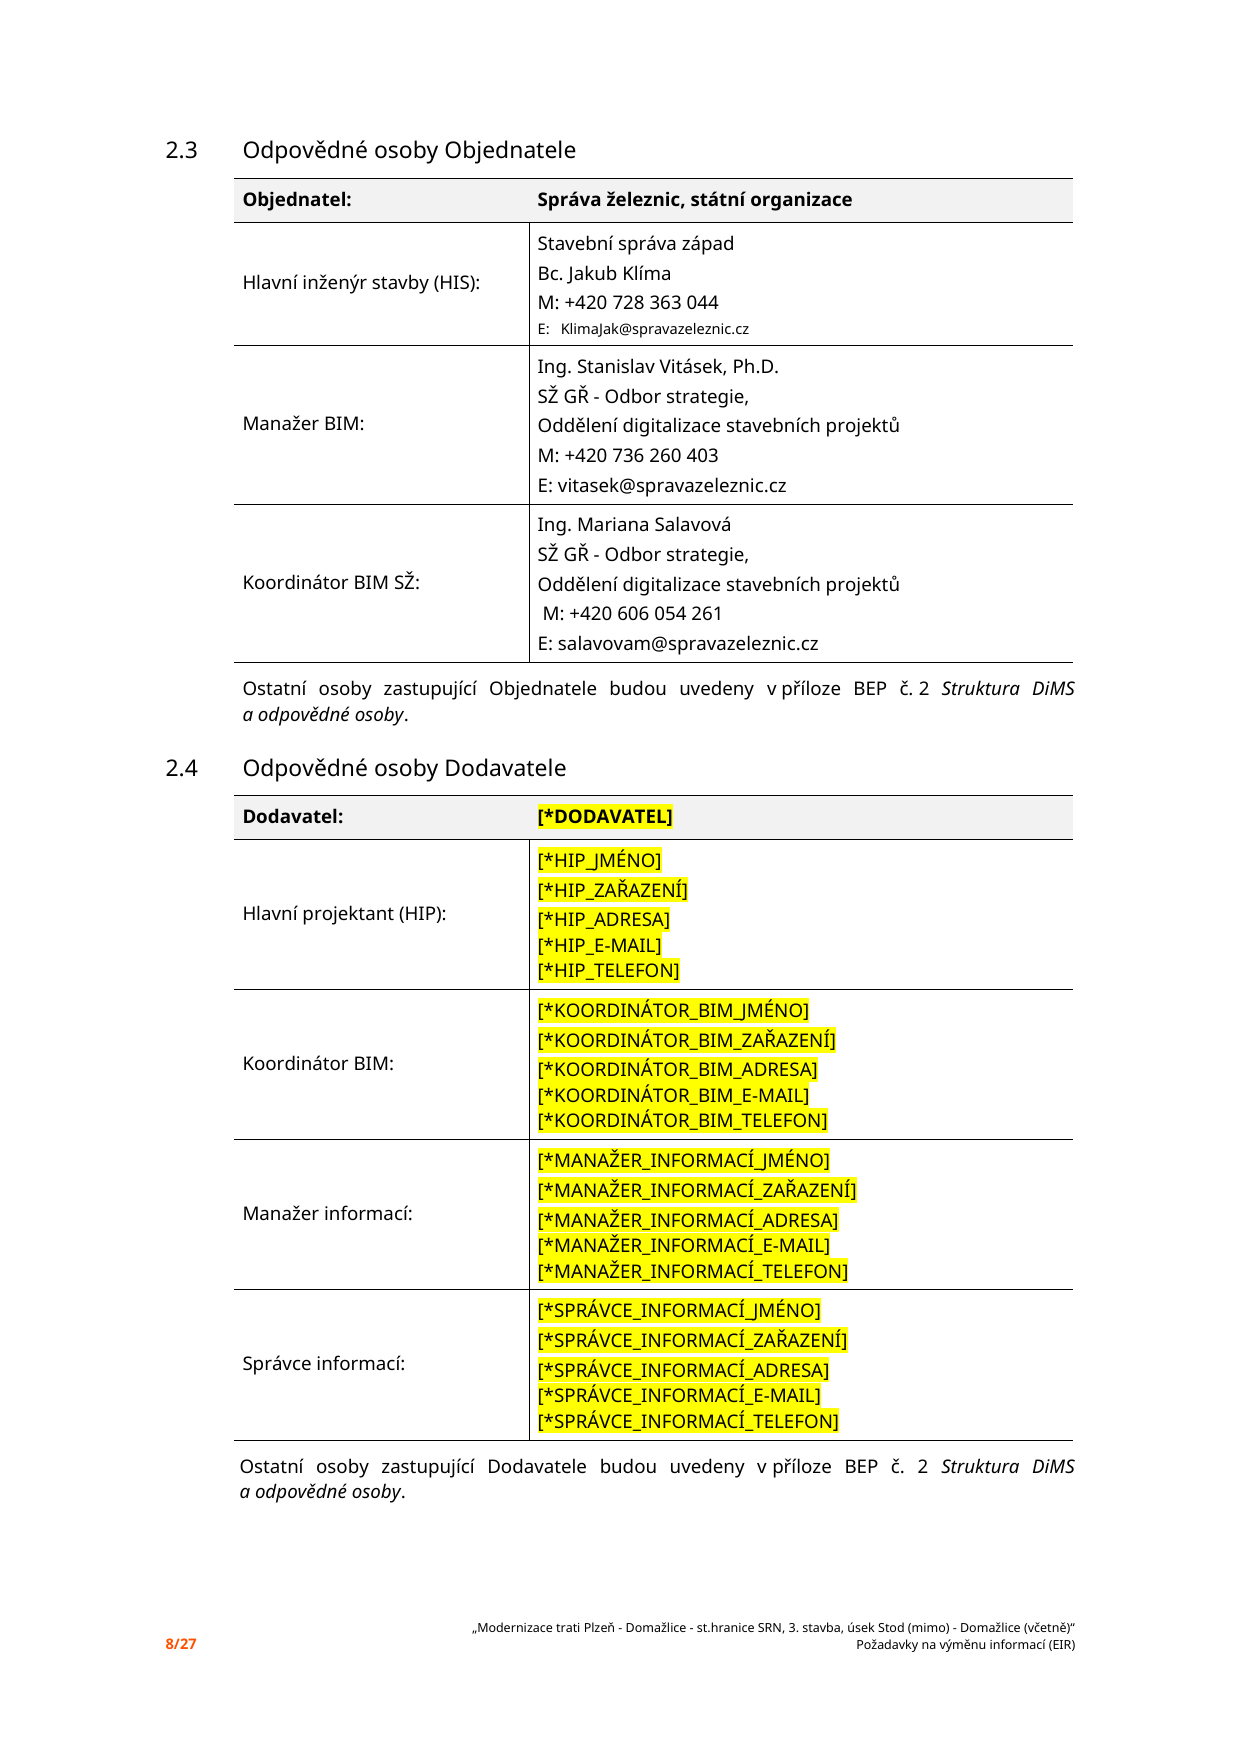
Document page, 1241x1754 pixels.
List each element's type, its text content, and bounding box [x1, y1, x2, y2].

table_cell Stavební správa západ Bc. Jakub Klíma M: +420 728 363 044 E: KlimaJak@spravazeleznic.cz [530, 223, 1073, 345]
table_cell Hlavní projektant (HIP): [234, 840, 529, 989]
table_cell [*KOORDINÁTOR_BIM_JMÉNO] [*KOORDINÁTOR_BIM_ZAŘAZENÍ] [*KOORDINÁTOR_BIM_ADRESA] [*KOORDINÁTOR_BIM_E-MAIL] [*KOORDINÁTOR_BIM_TELEFON] [530, 990, 1073, 1139]
table_cell Hlavní inženýr stavby (HIS): [234, 223, 529, 345]
table_header Objednatel: [234, 179, 529, 222]
table_cell Manažer informací: [234, 1140, 529, 1289]
table_cell [*HIP_JMÉNO] [*HIP_ZAŘAZENÍ] [*HIP_ADRESA] [*HIP_E-MAIL] [*HIP_TELEFON] [530, 840, 1073, 989]
table_cell [*MANAŽER_INFORMACÍ_JMÉNO] [*MANAŽER_INFORMACÍ_ZAŘAZENÍ] [*MANAŽER_INFORMACÍ_ADRESA] [*MANAŽER_INFORMACÍ_E-MAIL] [*MANAŽER_INFORMACÍ_TELEFON] [530, 1140, 1073, 1289]
table_cell Koordinátor BIM: [234, 990, 529, 1139]
table_header Dodavatel: [234, 796, 529, 839]
table_cell Správce informací: [234, 1290, 529, 1439]
table_cell Ing. Mariana Salavová SŽ GŘ - Odbor strategie, Oddělení digitalizace stavebních projektů M: +420 606 054 261 E: salavovam@spravazeleznic.cz [530, 505, 1073, 662]
table_cell Ing. Stanislav Vitásek, Ph.D. SŽ GŘ - Odbor strategie, Oddělení digitalizace stavebních projektů M: +420 736 260 403 E: vitasek@spravazeleznic.cz [530, 346, 1073, 503]
text Ostatní osoby zastupující Dodavatele budou uvedeny v příloze BEP č. 2 Struktura DiMS a odpovědné osoby. [239, 1453, 1075, 1504]
text Odpovědné osoby Dodavatele [165, 751, 1075, 783]
table_cell [*SPRÁVCE_INFORMACÍ_JMÉNO] [*SPRÁVCE_INFORMACÍ_ZAŘAZENÍ] [*SPRÁVCE_INFORMACÍ_ADRESA] [*SPRÁVCE_INFORMACÍ_E-MAIL] [*SPRÁVCE_INFORMACÍ_TELEFON] [530, 1290, 1073, 1439]
table_cell Koordinátor BIM SŽ: [234, 505, 529, 662]
table_cell Manažer BIM: [234, 346, 529, 503]
table_header [*DODAVATEL] [529, 796, 1073, 839]
text Odpovědné osoby Objednatele [165, 134, 1075, 166]
table_header Správa železnic, státní organizace [529, 179, 1073, 222]
text Ostatní osoby zastupující Objednatele budou uvedeny v příloze BEP č. 2 Struktura DiMS a odpovědné osoby. [242, 675, 1075, 726]
